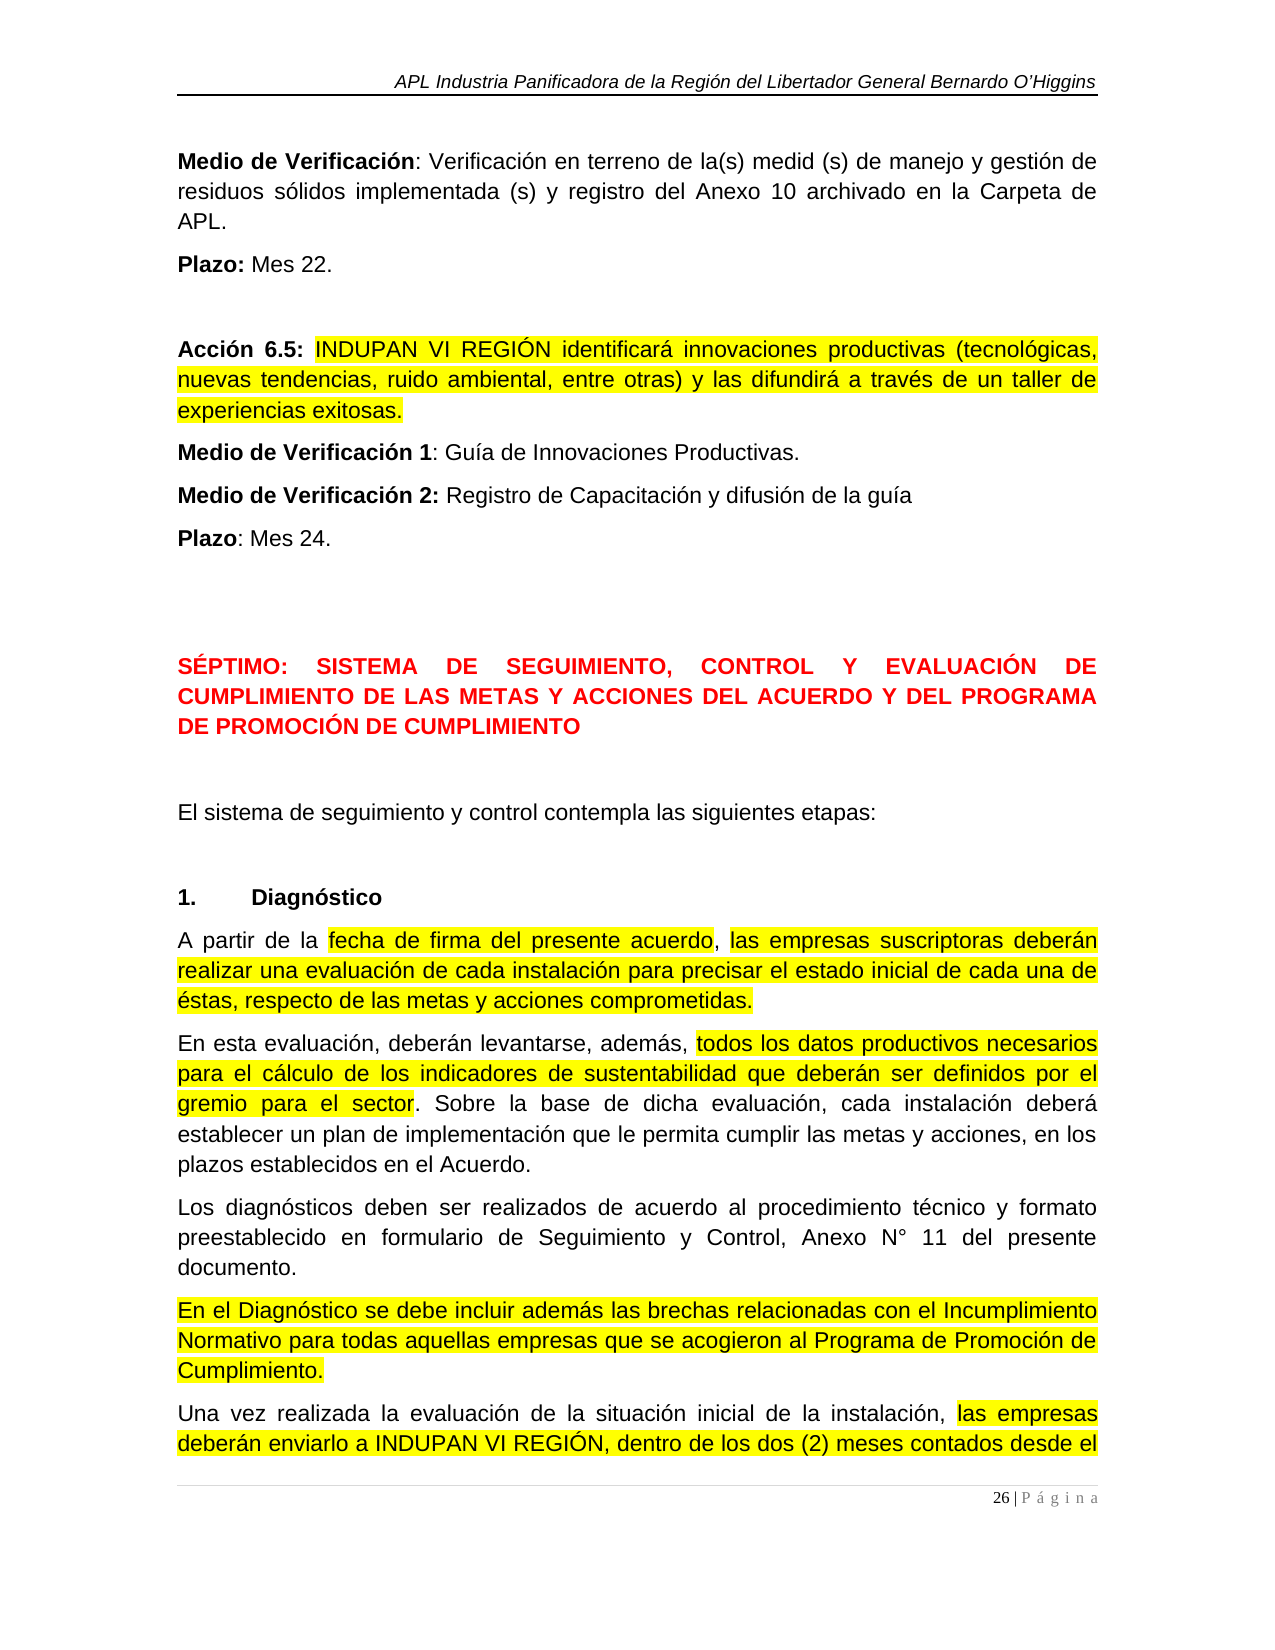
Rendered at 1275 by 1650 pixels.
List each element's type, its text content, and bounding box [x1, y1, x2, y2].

list Diagnóstico [177, 884, 1098, 911]
text Acción 6.5: INDUPAN VI REGIÓN identificará innovaciones productivas (tecnológicas, nuevas tendencias, ruido ambiental, entre otras) y las difundirá a través de un taller de experiencias exitosas. [177, 393, 1098, 423]
text Acción 6.5: INDUPAN VI REGIÓN identificará innovaciones productivas (tecnológicas, nuevas tendencias, ruido ambiental, entre otras) y las difundirá a través de un taller de experiencias exitosas. [177, 336, 1098, 366]
text En esta evaluación, deberán levantarse, además, todos los datos productivos necesarios para el cálculo de los indicadores de sustentabilidad que deberán ser definidos por el gremio para el sector. Sobre la base de dicha evaluación, cada instalación deberá establecer un plan de implementación que le permita cumplir las metas y acciones, en los plazos establecidos en el Acuerdo. [177, 1030, 1098, 1060]
text Medio de Verificación 1: Guía de Innovaciones Productivas. [177, 439, 1098, 466]
text El sistema de seguimiento y control contempla las siguientes etapas: [177, 799, 1098, 825]
text SÉPTIMO: SISTEMA DE SEGUIMIENTO, CONTROL Y EVALUACIÓN DE CUMPLIMIENTO DE LAS METAS Y ACCIONES DEL ACUERDO Y DEL PROGRAMA DE PROMOCIÓN DE CUMPLIMIENTO [177, 653, 1098, 740]
text Plazo: Mes 22. [177, 251, 1098, 277]
text En el Diagnóstico se debe incluir además las brechas relacionadas con el Incumplimiento Normativo para todas aquellas empresas que se acogieron al Programa de Promoción de Cumplimiento. [177, 1353, 1098, 1383]
text Plazo: Mes 24. [177, 525, 1098, 551]
text A partir de la fecha de firma del presente acuerdo, las empresas suscriptoras deberán realizar una evaluación de cada instalación para precisar el estado inicial de cada una de éstas, respecto de las metas y acciones comprometidas. [177, 927, 1098, 957]
text En esta evaluación, deberán levantarse, además, todos los datos productivos necesarios para el cálculo de los indicadores de sustentabilidad que deberán ser definidos por el gremio para el sector. Sobre la base de dicha evaluación, cada instalación deberá establecer un plan de implementación que le permita cumplir las metas y acciones, en los plazos establecidos en el Acuerdo. [177, 1087, 1098, 1177]
text Medio de Verificación 2: Registro de Capacitación y difusión de la guía [177, 482, 1098, 508]
text Los diagnósticos deben ser realizados de acuerdo al procedimiento técnico y formato preestablecido en formulario de Seguimiento y Control, Anexo N° 11 del presente documento. [177, 1193, 1098, 1280]
text Medio de Verificación: Verificación en terreno de la(s) medid (s) de manejo y gestión de residuos sólidos implementada (s) y registro del Anexo 10 archivado en la Carpeta de APL. [177, 148, 1098, 234]
text A partir de la fecha de firma del presente acuerdo, las empresas suscriptoras deberán realizar una evaluación de cada instalación para precisar el estado inicial de cada una de éstas, respecto de las metas y acciones comprometidas. [177, 983, 1098, 1014]
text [177, 1400, 1098, 1430]
